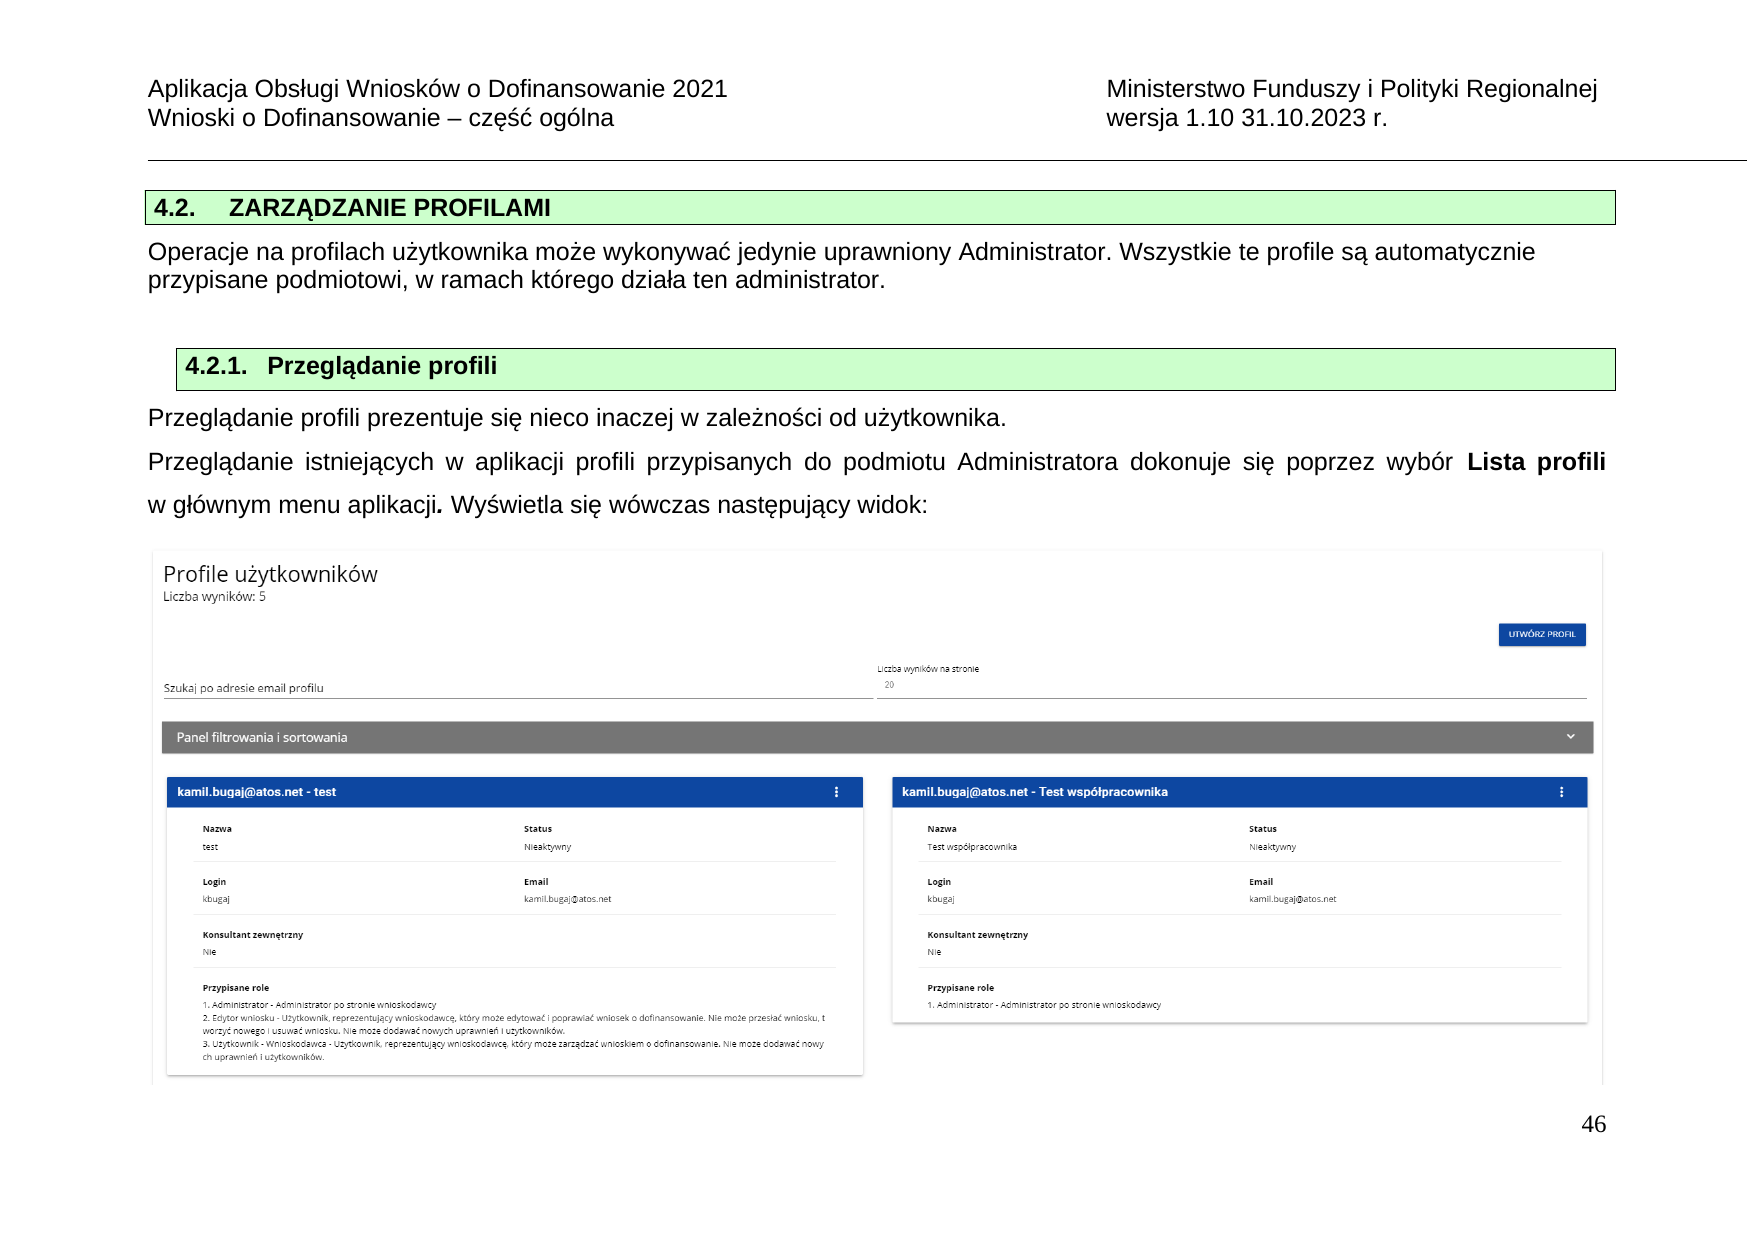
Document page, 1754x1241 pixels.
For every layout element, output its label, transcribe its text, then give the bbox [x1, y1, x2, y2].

text Przeglądanie istniejących w aplikacji profili przypisanych do podmiotu Administratora dokonuje się poprzez wybór Lista profili w głównym menu aplikacji. Wyświetla się wówczas następujący widok: [148, 446, 1606, 518]
text Operacje na profilach użytkownika może wykonywać jedynie uprawniony Administrator. Wszystkie te profile są automatycznie przypisane podmiotowi, w ramach którego działa ten administrator. [148, 237, 1606, 294]
picture [147, 545, 1607, 1085]
subtitle ZARZĄDZANIE PROFILAMI [146, 191, 1615, 224]
subtitle Przeglądanie profili [177, 349, 1615, 390]
text Przeglądanie profili prezentuje się nieco inaczej w zależności od użytkownika. [148, 403, 1606, 432]
